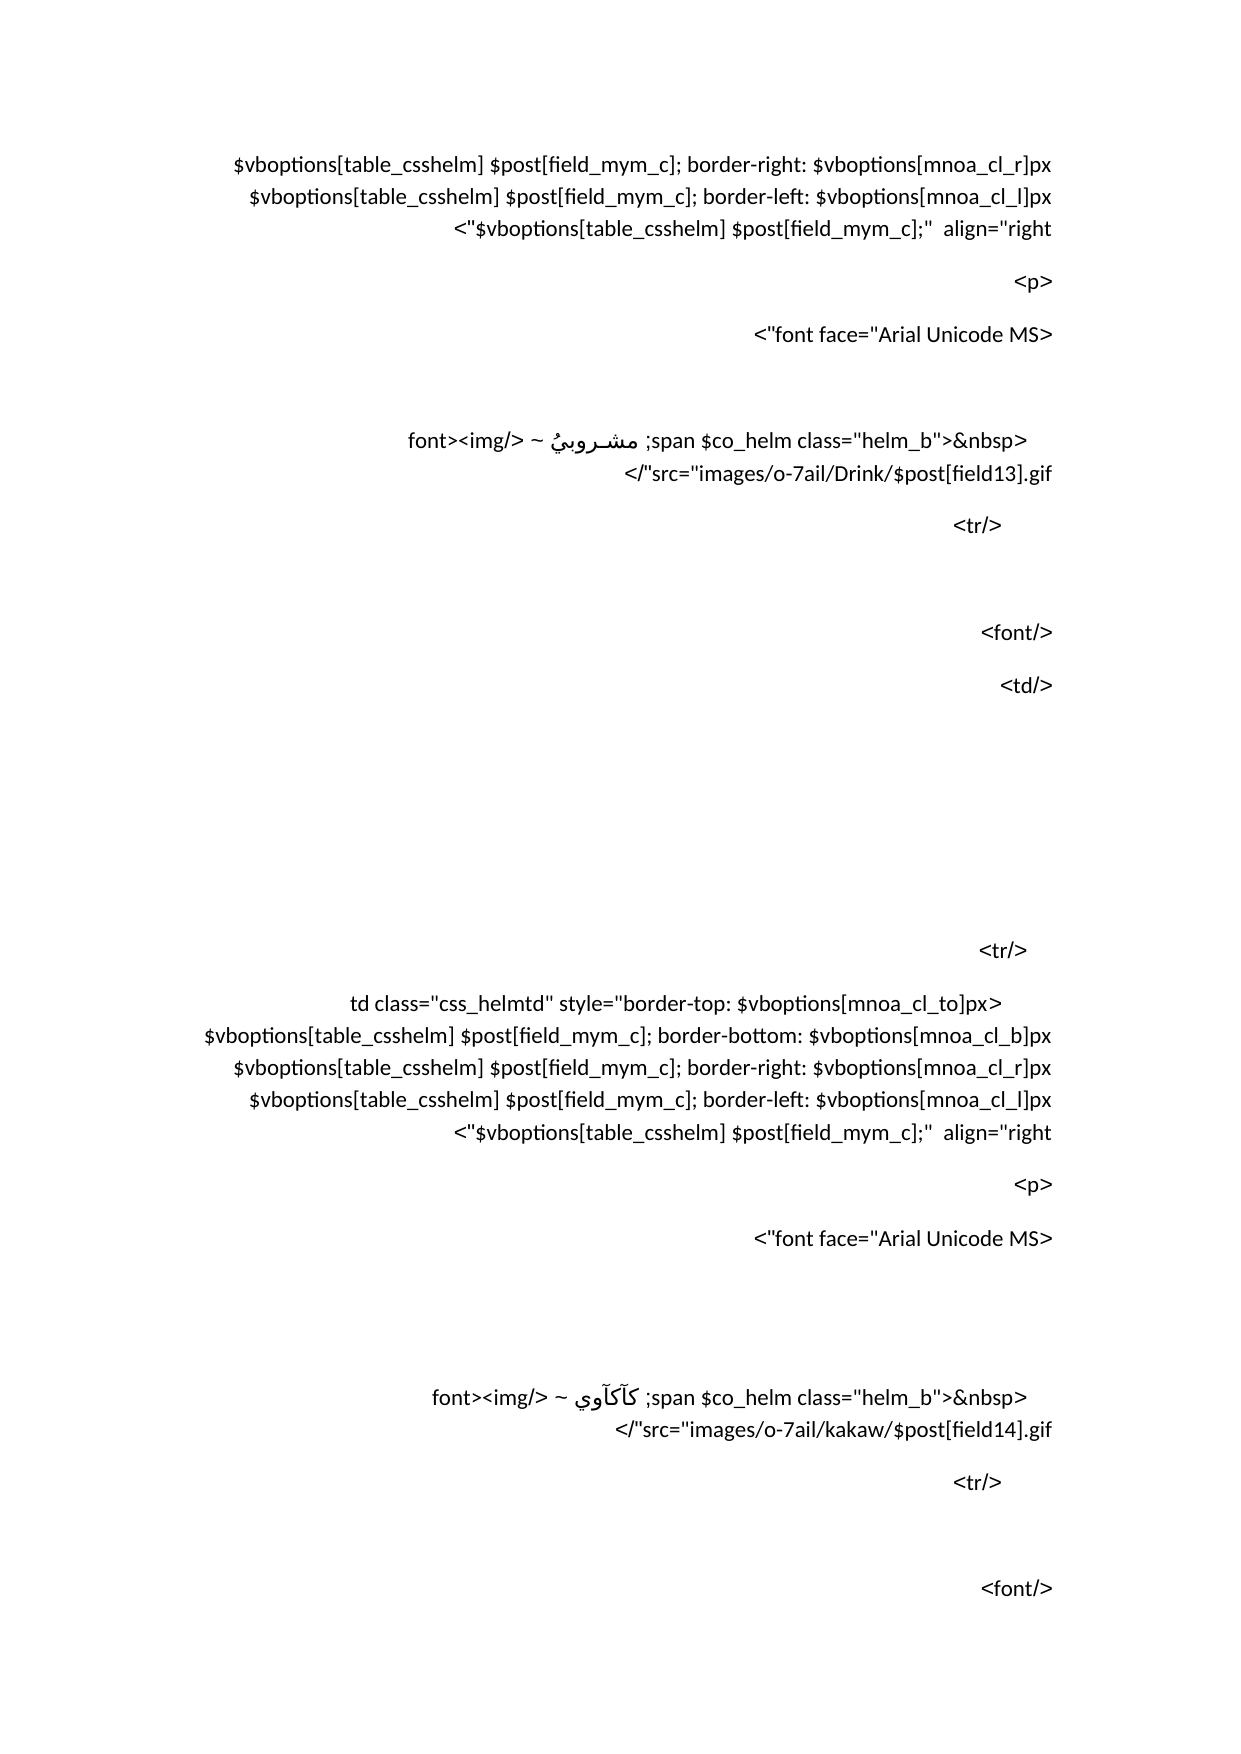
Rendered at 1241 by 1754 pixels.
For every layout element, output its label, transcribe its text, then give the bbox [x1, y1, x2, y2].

text <p> [187, 1171, 1053, 1199]
text </td> [187, 671, 1053, 699]
text <p> [187, 267, 1053, 295]
text <font face="Arial Unicode MS"> [187, 320, 1053, 348]
text </font> [187, 618, 1053, 646]
text </tr> [187, 936, 1053, 964]
text </font> [187, 1574, 1053, 1602]
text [187, 150, 1053, 242]
text <span $co_helm class="helm_b">&nbsp; مشـروبيُ ~ </font><img src="images/o-7ail/Drink/$post[field13].gif"/> [187, 426, 1053, 487]
text </tr> [187, 1468, 1053, 1496]
text </tr> [187, 512, 1053, 540]
text <font face="Arial Unicode MS"> [187, 1224, 1053, 1252]
text <span $co_helm class="helm_b">&nbsp; كآكآوي ~ </font><img src="images/o-7ail/kakaw/$post[field14].gif"/> [187, 1383, 1053, 1443]
